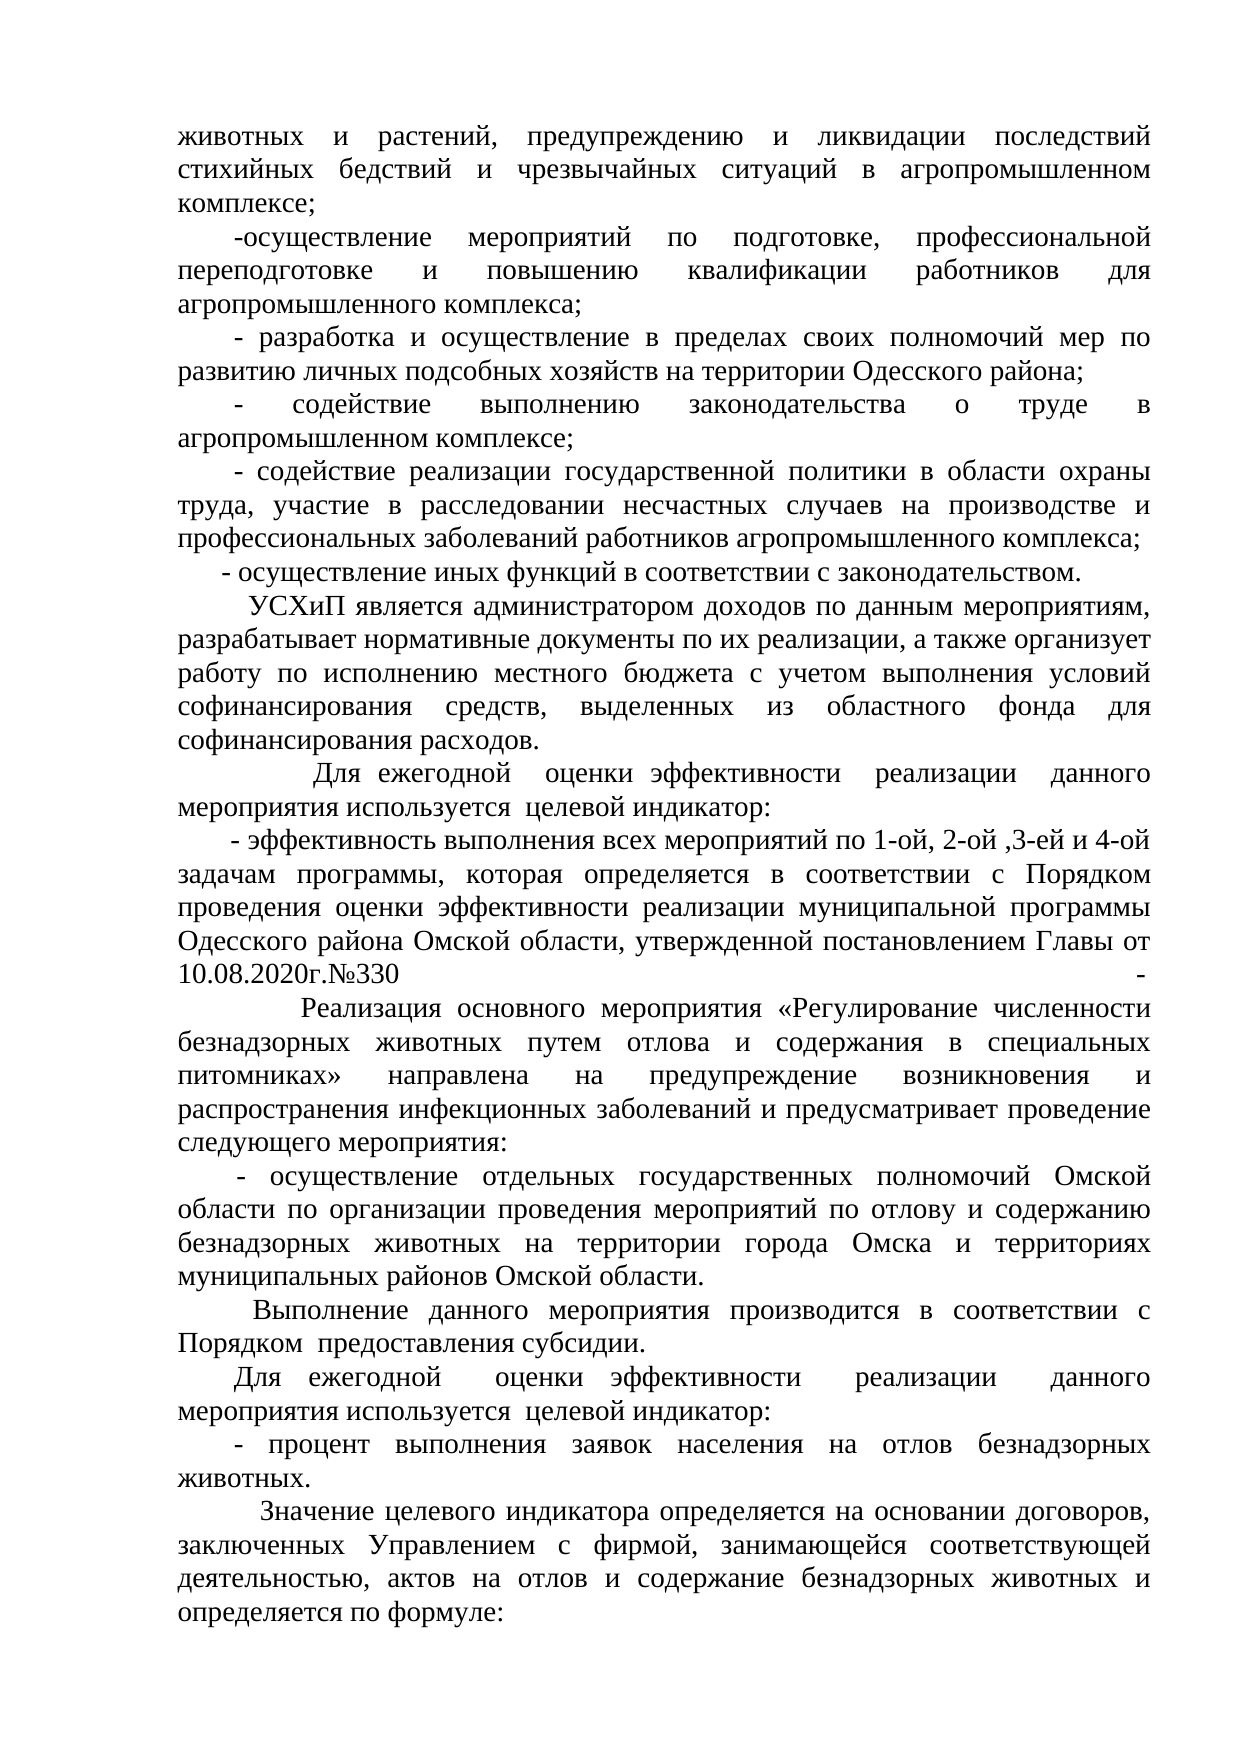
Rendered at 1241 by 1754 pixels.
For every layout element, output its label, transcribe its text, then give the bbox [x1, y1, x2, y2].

text - разработка и осуществление в пределах своих полномочий мер по развитию личных подсобных хозяйств на территории Одесского района; [177, 319, 1152, 386]
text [177, 118, 1152, 219]
text - осуществление отдельных государственных полномочий Омской области по организации проведения мероприятий по отлову и содержанию безнадзорных животных на территории города Омска и территориях муниципальных районов Омской области. [177, 1158, 1152, 1292]
text Выполнение данного мероприятия производится в соответствии с Порядком предоставления субсидии. [177, 1292, 1152, 1359]
text - эффективность выполнения всех мероприятий по 1-ой, 2-ой ,3-ей и 4-ой задачам программы, которая определяется в соответствии с Порядком проведения оценки эффективности реализации муниципальной программы Одесского района Омской области, утвержденной постановлением Главы от 10.08.2020г.№330 - [177, 822, 1152, 990]
text УСХиП является администратором доходов по данным мероприятиям, разрабатывает нормативные документы по их реализации, а также организует работу по исполнению местного бюджета с учетом выполнения условий софинансирования средств, выделенных из областного фонда для софинансирования расходов. [177, 588, 1152, 755]
text - осуществление иных функций в соответствии с законодательством. [177, 554, 1152, 588]
text Значение целевого индикатора определяется на основании договоров, заключенных Управлением с фирмой, занимающейся соответствующей деятельностью, актов на отлов и содержание безнадзорных животных и определяется по формуле: [177, 1493, 1152, 1627]
text Для ежегодной оценки эффективности реализации данного мероприятия используется целевой индикатор: [177, 755, 1152, 822]
text Для ежегодной оценки эффективности реализации данного мероприятия используется целевой индикатор: [177, 1359, 1152, 1426]
text -осуществление мероприятий по подготовке, профессиональной переподготовке и повышению квалификации работников для агропромышленного комплекса; [177, 219, 1152, 319]
text Реализация основного мероприятия «Регулирование численности безнадзорных животных путем отлова и содержания в специальных питомниках» направлена на предупреждение возникновения и распространения инфекционных заболеваний и предусматривает проведение следующего мероприятия: [177, 990, 1152, 1158]
text - процент выполнения заявок населения на отлов безнадзорных животных. [177, 1426, 1152, 1493]
text - содействие реализации государственной политики в области охраны труда, участие в расследовании несчастных случаев на производстве и профессиональных заболеваний работников агропромышленного комплекса; [177, 453, 1152, 554]
text - содействие выполнению законодательства о труде в агропромышленном комплексе; [177, 386, 1152, 453]
